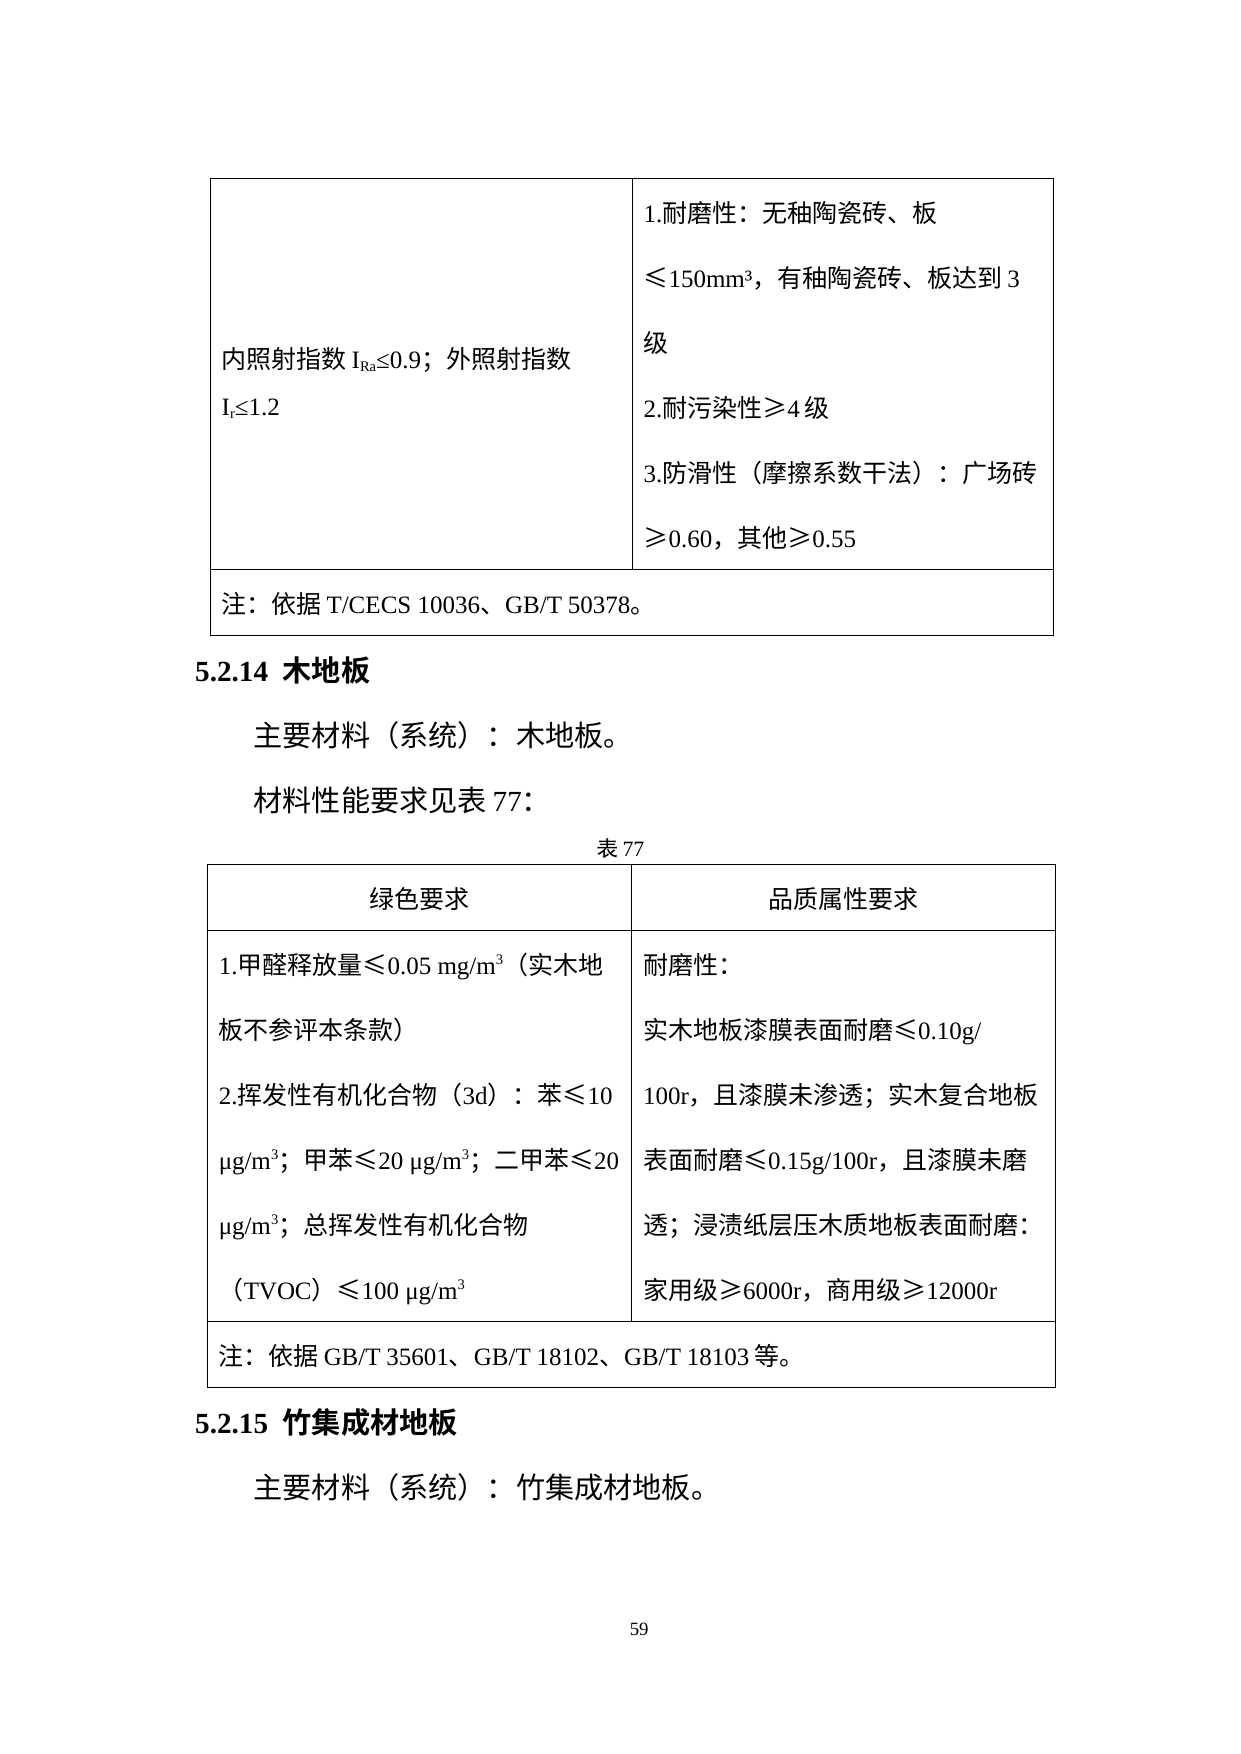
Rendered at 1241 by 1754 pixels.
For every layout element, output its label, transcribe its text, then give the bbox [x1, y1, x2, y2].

text 主要材料（系统）：木地板。 [195, 701, 1045, 766]
table_header 品质属性要求 [632, 865, 1055, 930]
table_header 绿色要求 [208, 865, 631, 930]
table_cell 注：依据GB/T 35601、GB/T 18102、GB/T 18103等。 [208, 1322, 1055, 1387]
table_cell 耐磨性： 实木地板漆膜表面耐磨≤0.10g/100r，且漆膜未渗透；实木复合地板表面耐磨≤0.15g/100r，且漆膜未磨透；浸渍纸层压木质地板表面耐磨：家用级≥6000r，商用级≥12000r [632, 931, 1055, 1321]
table_cell 注：依据T/CECS 10036、GB/T 50378。 [211, 570, 1053, 635]
subtitle 5.2.15 竹集成材地板 [195, 1388, 1045, 1453]
text 表77 [195, 831, 1045, 864]
table_cell 内照射指数IRa≤0.9；外照射指数Ir≤1.2 [211, 179, 632, 569]
table_cell 1.耐磨性：无秞陶瓷砖、板≤150mm³，有秞陶瓷砖、板达到3级 2.耐污染性≥4级 3.防滑性（摩擦系数干法）：广场砖≥0.60，其他≥0.55 [633, 179, 1053, 569]
list 材料性能要求见表77： [195, 766, 1045, 831]
table_cell 1.甲醛释放量≤0.05 mg/m3（实木地板不参评本条款） 2.挥发性有机化合物（3d）：苯≤10 μg/m3；甲苯≤20 μg/m3；二甲苯≤20 μg/m3；总挥发性有机化合物（TVOC）≤100 μg/m3 [208, 931, 631, 1321]
subtitle 5.2.14 木地板 [195, 636, 1045, 701]
text 主要材料（系统）：竹集成材地板。 [195, 1453, 1045, 1518]
